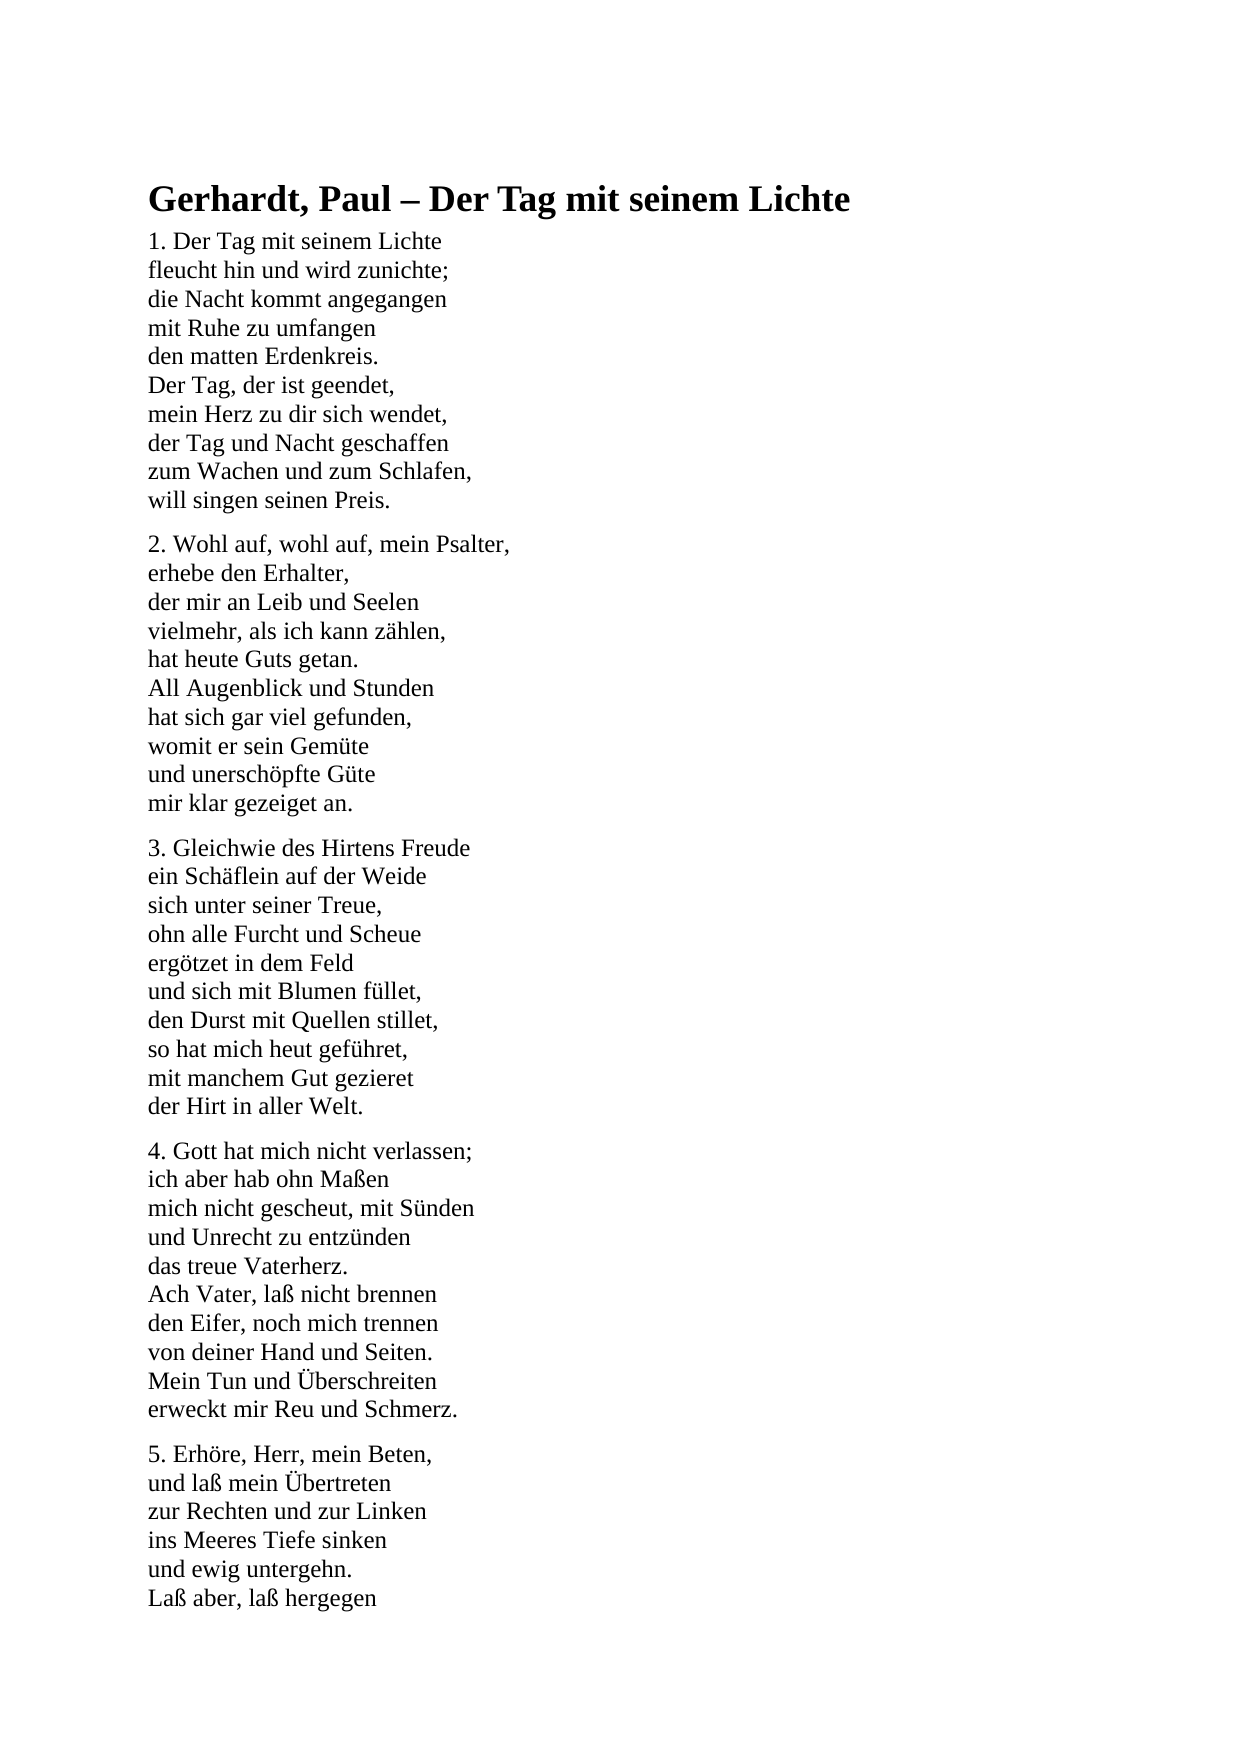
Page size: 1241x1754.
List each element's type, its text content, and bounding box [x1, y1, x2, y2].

text 3. Gleichwie des Hirtens Freude ein Schäflein auf der Weide sich unter seiner Treue, ohn alle Furcht und Scheue ergötzet in dem Feld und sich mit Blumen füllet, den Durst mit Quellen stillet, so hat mich heut geführet, mit manchem Gut gezieret der Hirt in aller Welt. [148, 833, 1093, 1120]
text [148, 1439, 1093, 1611]
text 2. Wohl auf, wohl auf, mein Psalter, erhebe den Erhalter, der mir an Leib und Seelen vielmehr, als ich kann zählen, hat heute Guts getan. All Augenblick und Stunden hat sich gar viel gefunden, womit er sein Gemüte und unerschöpfte Güte mir klar gezeiget an. [148, 529, 1093, 817]
text 4. Gott hat mich nicht verlassen; ich aber hab ohn Maßen mich nicht gescheut, mit Sünden und Unrecht zu entzünden das treue Vaterherz. Ach Vater, laß nicht brennen den Eifer, noch mich trennen von deiner Hand und Seiten. Mein Tun und Überschreiten erweckt mir Reu und Schmerz. [148, 1136, 1093, 1423]
subtitle Gerhardt, Paul – Der Tag mit seinem Lichte [148, 177, 1093, 220]
text 1. Der Tag mit seinem Lichte fleucht hin und wird zunichte; die Nacht kommt angegangen mit Ruhe zu umfangen den matten Erdenkreis. Der Tag, der ist geendet, mein Herz zu dir sich wendet, der Tag und Nacht geschaffen zum Wachen und zum Schlafen, will singen seinen Preis. [148, 226, 1093, 514]
